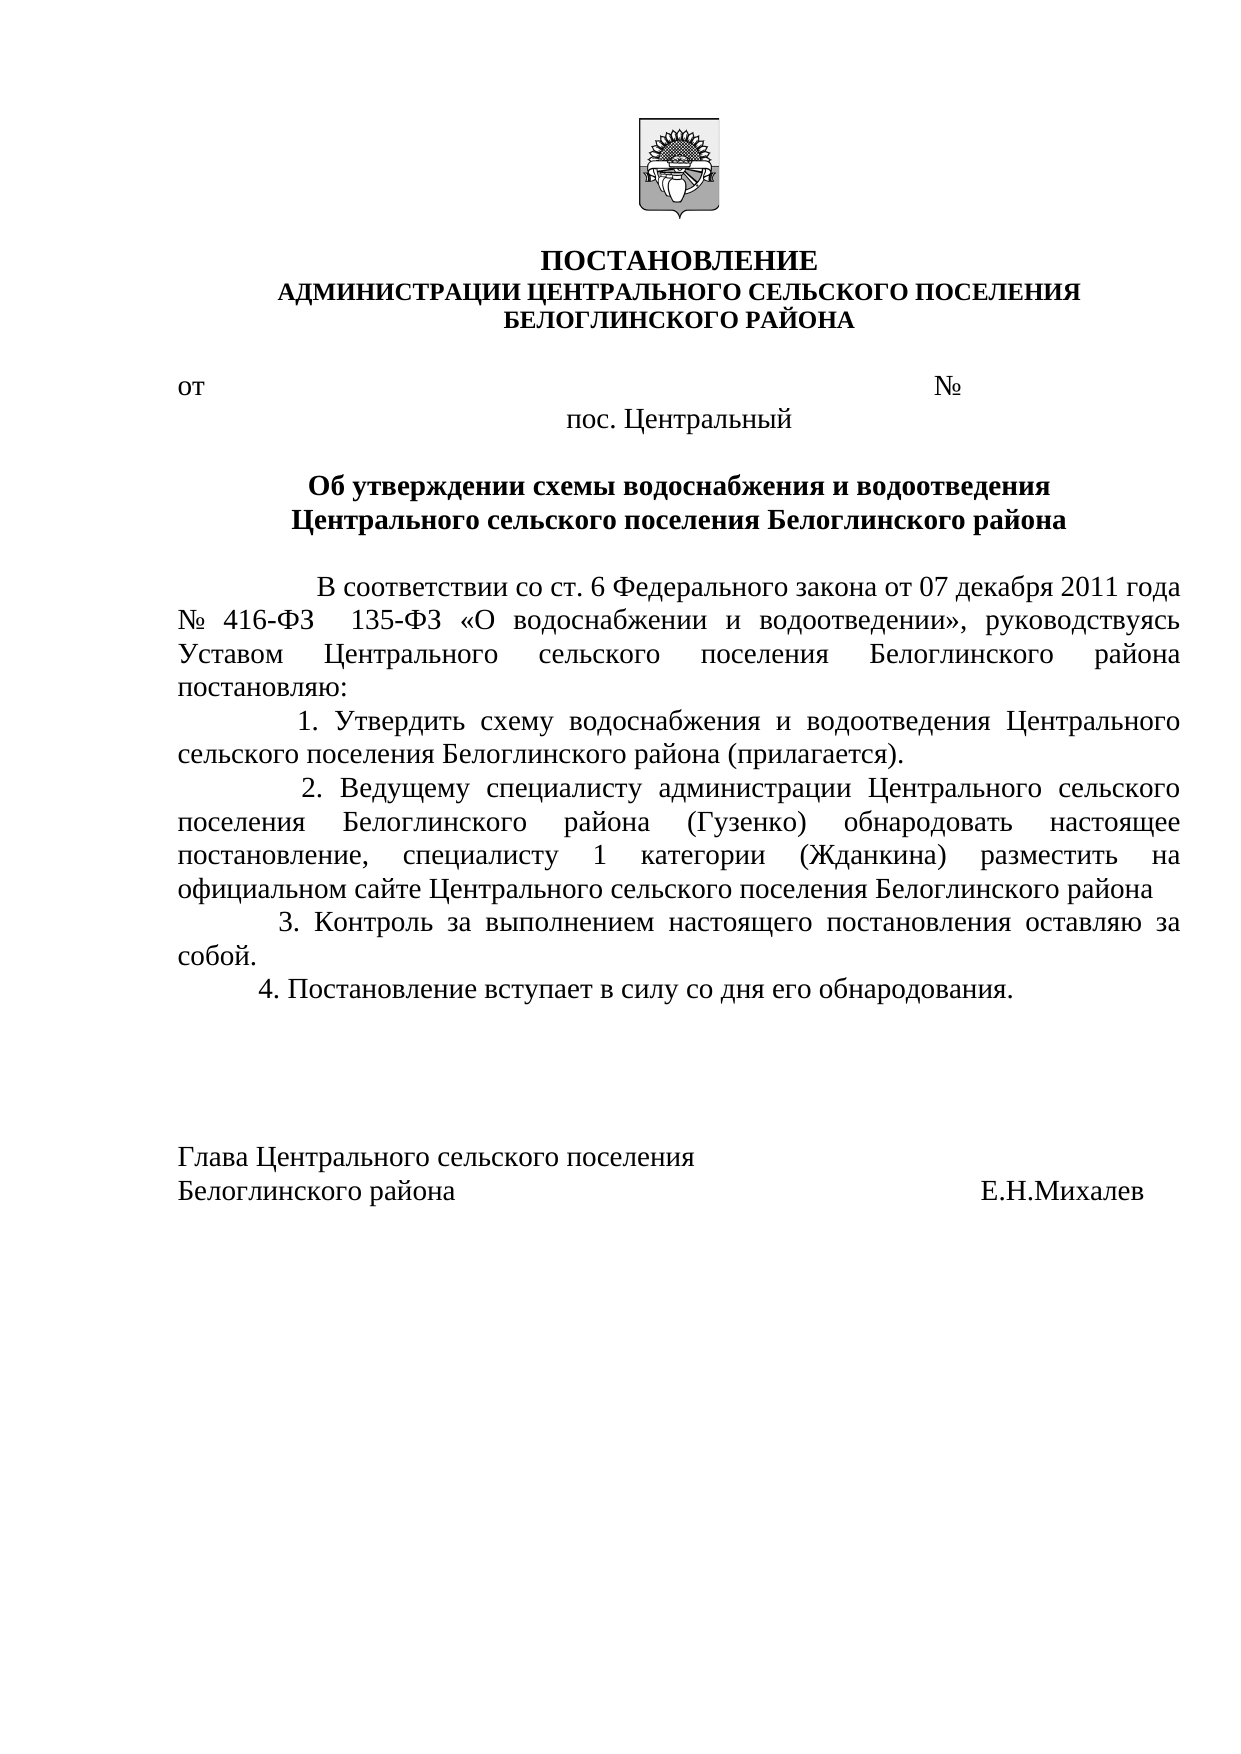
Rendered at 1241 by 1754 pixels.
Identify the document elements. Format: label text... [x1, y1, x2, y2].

text 3. Контроль за выполнением настоящего постановления оставляю за собой. [177, 904, 1181, 971]
text 1. Утвердить схему водоснабжения и водоотведения Центрального сельского поселения Белоглинского района (прилагается). [177, 703, 1181, 770]
text пос. Центральный [177, 401, 1181, 435]
text Белоглинского района Е.Н.Михалев [177, 1173, 1181, 1206]
text АДМИНИСТРАЦИИ ЦЕНТРАЛЬНОГО СЕЛЬСКОГО ПОСЕЛЕНИЯ [177, 277, 1181, 305]
text БЕЛОГЛИНСКОГО РАЙОНА [177, 305, 1181, 334]
text В соответствии со ст. 6 Федерального закона от 07 декабря 2011 года № 416-ФЗ 135-ФЗ «О водоснабжении и водоотведении», руководствуясь Уставом Центрального сельского поселения Белоглинского района постановляю: [177, 569, 1181, 703]
text Глава Центрального сельского поселения [177, 1139, 1181, 1173]
text ПОСТАНОВЛЕНИЕ [177, 243, 1181, 277]
text 4. Постановление вступает в силу со дня его обнародования. [177, 971, 1181, 1005]
picture [639, 118, 720, 219]
text Центрального сельского поселения Белоглинского района [177, 502, 1181, 535]
text 2. Ведущему специалисту администрации Центрального сельского поселения Белоглинского района (Гузенко) обнародовать настоящее постановление, специалисту 1 категории (Жданкина) разместить на официальном сайте Центрального сельского поселения Белоглинского района [177, 770, 1181, 904]
text от № [177, 368, 1181, 401]
text Об утверждении схемы водоснабжения и водоотведения [177, 468, 1181, 502]
